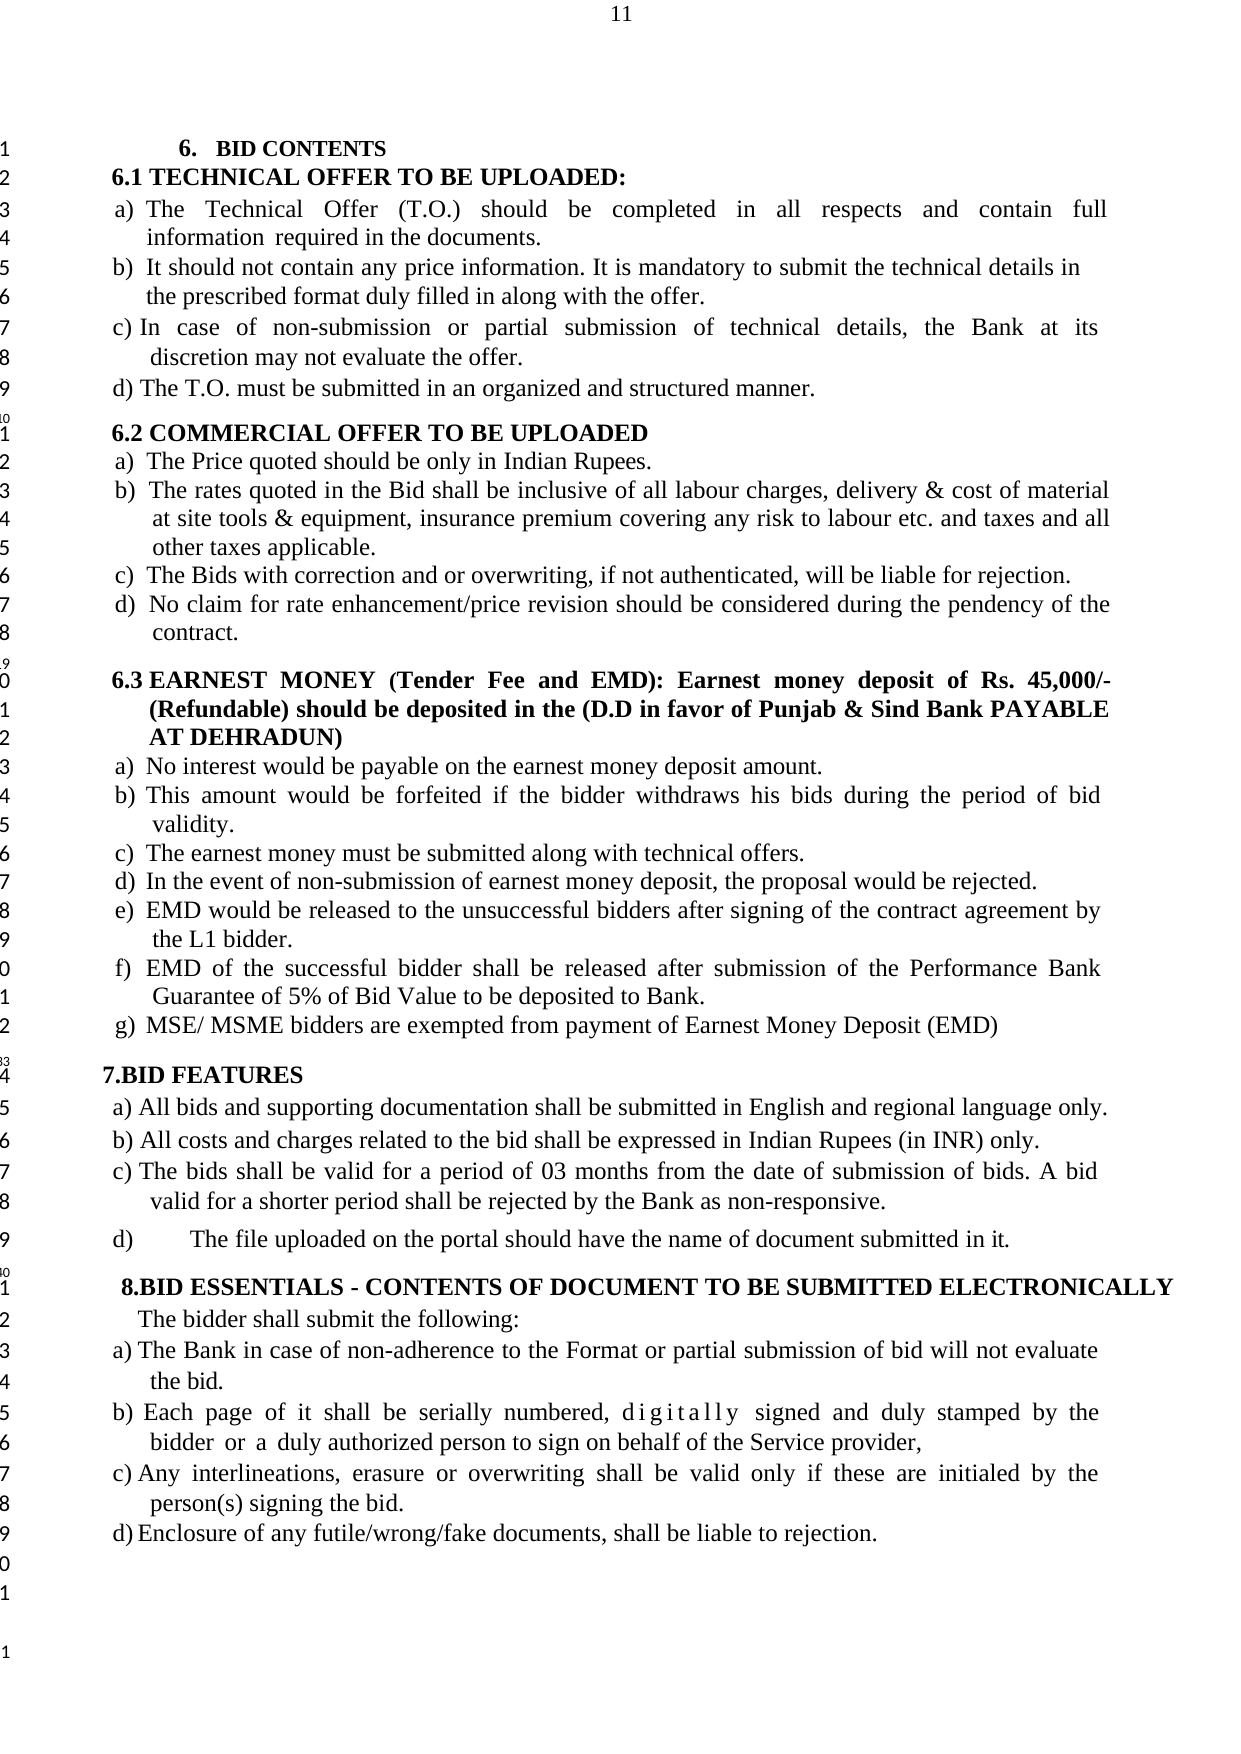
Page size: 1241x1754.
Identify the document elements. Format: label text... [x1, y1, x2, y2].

subtitle EARNEST MONEY (Tender Fee and EMD): Earnest money deposit of Rs. 45,000/- (Refundable) should be deposited in the (D.D in favor of Punjab & Sind Bank PAYABLE AT DEHRADUN) [111, 666, 1111, 751]
list The Bids with correction and or overwriting, if not authenticated, will be liable for rejection. [114, 561, 1111, 589]
list EMD of the successful bidder shall be released after submission of the Performance Bank Guarantee of 5% of Bid Value to be deposited to Bank. [114, 953, 1102, 1010]
subtitle 8.BID ESSENTIALS - CONTENTS OF DOCUMENT TO BE SUBMITTED ELECTRONICALLY [121, 1272, 1183, 1301]
text The bidder shall submit the following: [137, 1304, 1203, 1333]
subtitle COMMERCIAL OFFER TO BE UPLOADED [111, 418, 1203, 447]
list BID CONTENTS [178, 133, 591, 162]
list The bids shall be valid for a period of 03 months from the date of submission of bids. A bid valid for a shorter period shall be rejected by the Bank as non-responsive. [112, 1156, 1100, 1215]
list In case of non-submission or partial submission of technical details, the Bank at its discretion may not evaluate the offer. [112, 312, 1099, 371]
list In the event of non-submission of earnest money deposit, the proposal would be rejected. [114, 866, 1102, 895]
list The rates quoted in the Bid shall be inclusive of all labour charges, delivery & cost of material at site tools & equipment, insurance premium covering any risk to labour etc. and taxes and all other taxes applicable. [114, 475, 1111, 561]
list Any interlineations, erasure or overwriting shall be valid only if these are initialed by the person(s) signing the bid. [112, 1458, 1099, 1517]
list All bids and supporting documentation shall be submitted in English and regional language only. [112, 1092, 1203, 1121]
list The file uploaded on the portal should have the name of document submitted in it. [112, 1224, 1203, 1253]
list TECHNICAL OFFER TO BE UPLOADED: [111, 162, 1203, 191]
list EMD would be released to the unsuccessful bidders after signing of the contract agreement by the L1 bidder. [114, 895, 1102, 953]
list No interest would be payable on the earnest money deposit amount. [114, 751, 1102, 780]
list It should not contain any price information. It is mandatory to submit the technical details in the prescribed format duly filled in along with the offer. [112, 252, 1081, 310]
list The Technical Offer (T.O.) should be completed in all respects and contain full information required in the documents. [114, 195, 1107, 251]
list The Bank in case of non-adherence to the Format or partial submission of bid will not evaluate the bid. [112, 1335, 1100, 1394]
list Each page of it shall be serially numbered, digitally signed and duly stamped by the bidder or a duly authorized person to sign on behalf of the Service provider, [112, 1397, 1100, 1456]
list The earnest money must be submitted along with technical offers. [114, 838, 1102, 866]
list No claim for rate enhancement/price revision should be considered during the pendency of the contract. [114, 589, 1111, 647]
list All costs and charges related to the bid shall be expressed in Indian Rupees (in INR) only. [112, 1126, 1203, 1154]
list The T.O. must be submitted in an organized and structured manner. [112, 373, 1203, 401]
list MSE/ MSME bidders are exempted from payment of Earnest Money Deposit (EMD) [114, 1010, 1102, 1039]
list Enclosure of any futile/wrong/fake documents, shall be liable to rejection. [112, 1518, 1099, 1547]
subtitle 7.BID FEATURES [102, 1061, 1203, 1089]
list This amount would be forfeited if the bidder withdraws his bids during the period of bid validity. [114, 780, 1102, 838]
list The Price quoted should be only in Indian Rupees. [114, 447, 1111, 475]
